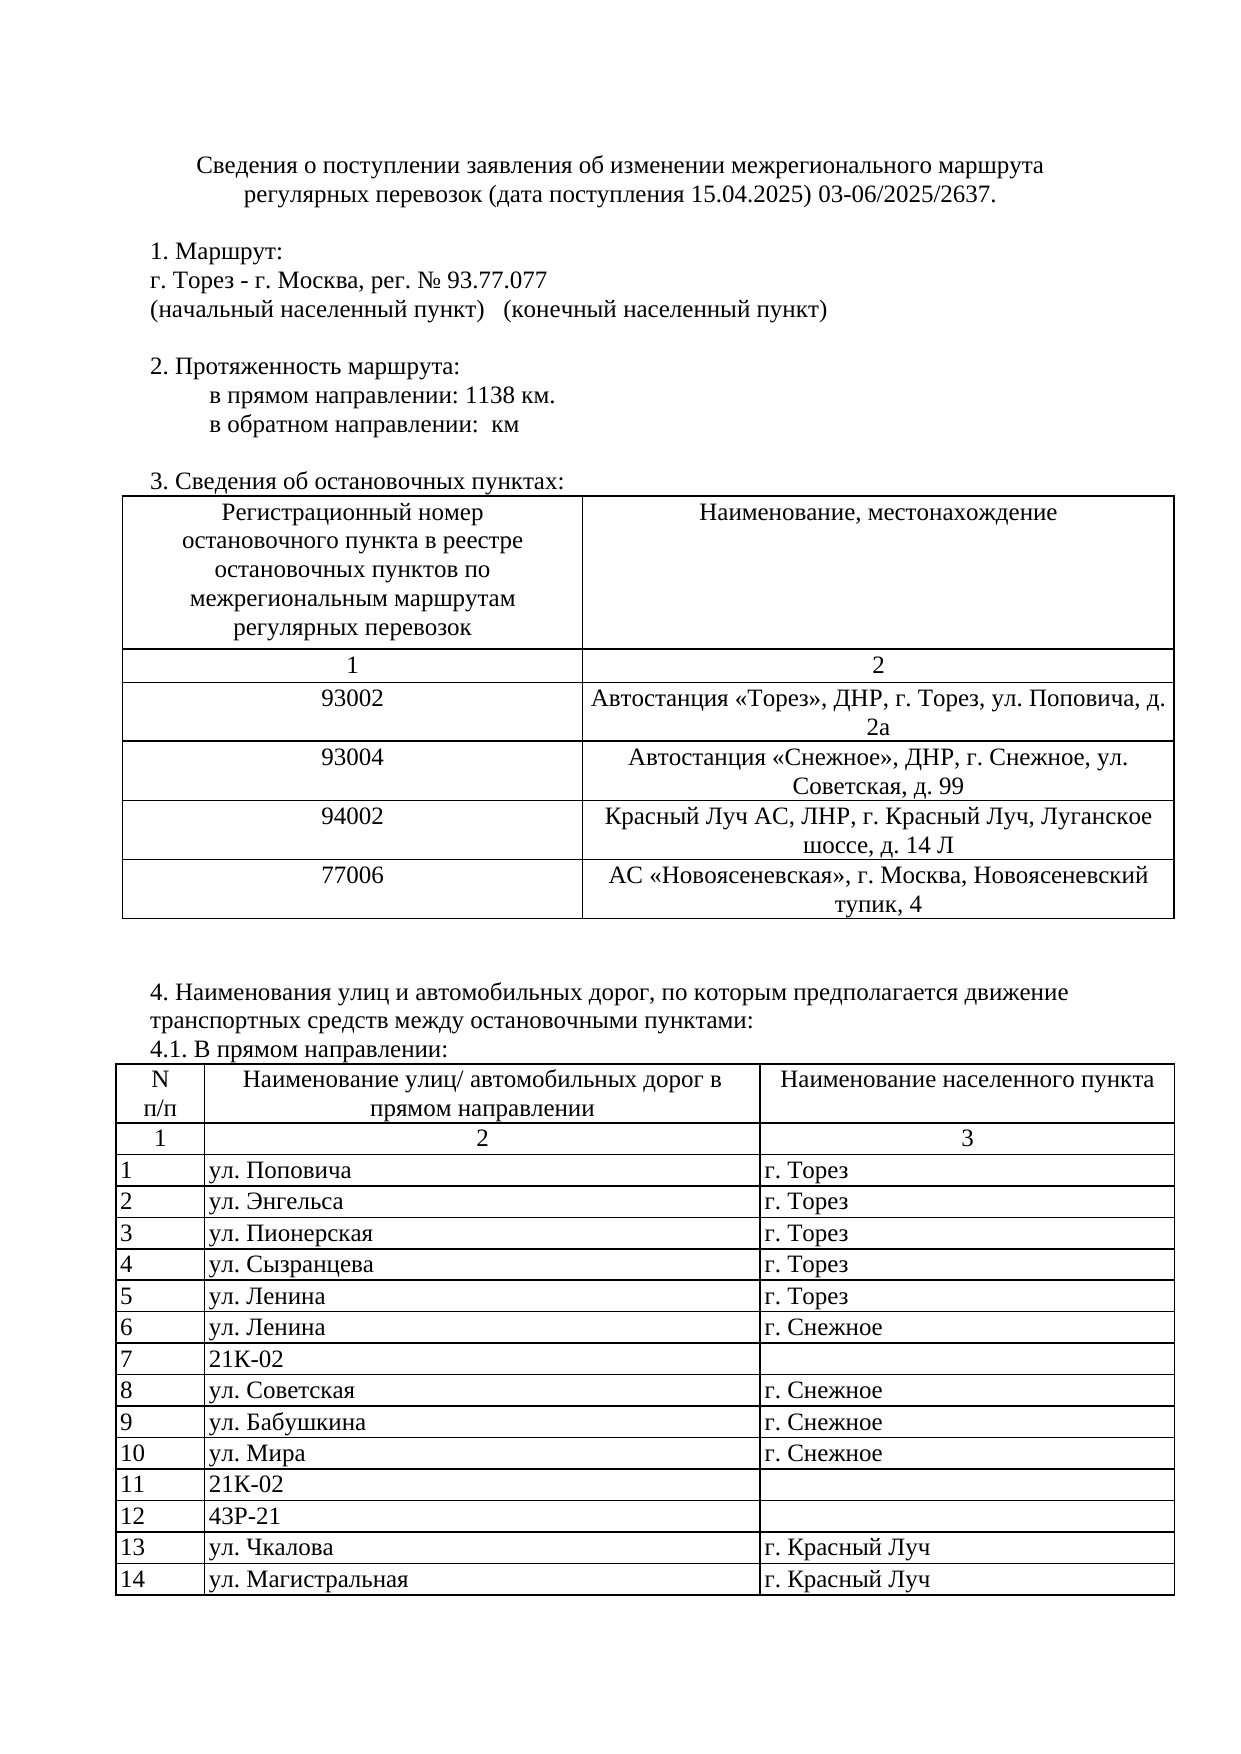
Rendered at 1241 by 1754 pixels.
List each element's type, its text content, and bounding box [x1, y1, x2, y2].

text 1. Маршрут: [150, 236, 1090, 265]
table_cell ул. Энгельса [205, 1187, 759, 1216]
table_cell ул. Чкалова [205, 1533, 759, 1562]
table_cell 93004 [123, 742, 582, 799]
table_cell 8 [117, 1375, 204, 1405]
table_cell 2 [117, 1187, 204, 1216]
table_cell 4 [117, 1250, 204, 1279]
table_cell 94002 [123, 801, 582, 858]
table_cell г. Торез [761, 1250, 1174, 1279]
table_cell г. Красный Луч [761, 1564, 1174, 1594]
table_cell г. Торез [761, 1281, 1174, 1311]
table_cell г. Снежное [761, 1438, 1174, 1468]
table_cell 1 [123, 650, 582, 681]
table_cell 9 [117, 1407, 204, 1437]
text 3. Сведения об остановочных пунктах: [150, 466, 1090, 495]
table_cell 21К-02 [205, 1344, 759, 1374]
table_cell г. Снежное [761, 1407, 1174, 1437]
table_cell 77006 [123, 860, 582, 918]
table_header N п/п [117, 1065, 204, 1122]
table_cell 1 [117, 1124, 204, 1153]
table_cell 2 [583, 650, 1173, 681]
text 2. Протяженность маршрута: [150, 351, 1090, 380]
table_cell 43Р-21 [205, 1501, 759, 1531]
text 4.1. В прямом направлении: [150, 1034, 1090, 1063]
table_header Регистрационный номер остановочного пункта в реестре остановочных пунктов по межрегиональным маршрутам регулярных перевозок [123, 497, 582, 648]
text г. Торез - г. Москва, рег. № 93.77.077 [150, 265, 1090, 294]
table_cell 13 [117, 1533, 204, 1562]
table_cell 10 [117, 1438, 204, 1468]
table_cell ул. Мира [205, 1438, 759, 1468]
text 4. Наименования улиц и автомобильных дорог, по которым предполагается движение транспортных средств между остановочными пунктами: [150, 977, 1090, 1034]
table_cell 6 [117, 1312, 204, 1342]
table_cell ул. Советская [205, 1375, 759, 1405]
text (начальный населенный пункт) (конечный населенный пункт) [150, 294, 1090, 322]
table_cell 3 [761, 1124, 1174, 1153]
text в прямом направлении: 1138 км. [150, 380, 1090, 409]
table_cell Красный Луч АС, ЛНР, г. Красный Луч, Луганское шоссе, д. 14 Л [583, 801, 1173, 858]
table_cell 3 [117, 1218, 204, 1248]
table_cell 11 [117, 1470, 204, 1499]
table_cell г. Снежное [761, 1375, 1174, 1405]
table_cell г. Снежное [761, 1312, 1174, 1342]
table_cell ул. Бабушкина [205, 1407, 759, 1437]
table_cell 5 [117, 1281, 204, 1311]
text в обратном направлении: км [150, 409, 1090, 437]
table_header Наименование, местонахождение [583, 497, 1173, 648]
table_cell ул. Пионерская [205, 1218, 759, 1248]
table_cell 21К-02 [205, 1470, 759, 1499]
table_cell Автостанция «Снежное», ДНР, г. Снежное, ул. Советская, д. 99 [583, 742, 1173, 799]
table_cell 12 [117, 1501, 204, 1531]
table_cell [761, 1470, 1174, 1499]
table_cell г. Торез [761, 1155, 1174, 1185]
table_cell ул. Магистральная [205, 1564, 759, 1594]
table_cell ул. Сызранцева [205, 1250, 759, 1279]
table_cell 14 [117, 1564, 204, 1594]
table_header Наименование населенного пункта [761, 1065, 1174, 1122]
table_cell ул. Ленина [205, 1281, 759, 1311]
table_cell ул. Поповича [205, 1155, 759, 1185]
table_cell 1 [117, 1155, 204, 1185]
table_cell 93002 [123, 683, 582, 740]
table_cell Автостанция «Торез», ДНР, г. Торез, ул. Поповича, д. 2а [583, 683, 1173, 740]
table_cell [761, 1344, 1174, 1374]
text Сведения о поступлении заявления об изменении межрегионального маршрута регулярных перевозок (дата поступления 15.04.2025) 03-06/2025/2637. [150, 150, 1090, 207]
table_cell г. Торез [761, 1187, 1174, 1216]
table_header Наименование улиц/ автомобильных дорог в прямом направлении [205, 1065, 759, 1122]
table_cell г. Торез [761, 1218, 1174, 1248]
table_cell ул. Ленина [205, 1312, 759, 1342]
table_cell 2 [205, 1124, 759, 1153]
table_cell АС «Новоясеневская», г. Москва, Новоясеневский тупик, 4 [583, 860, 1173, 918]
table_cell 7 [117, 1344, 204, 1374]
table_cell г. Красный Луч [761, 1533, 1174, 1562]
table_cell [761, 1501, 1174, 1531]
